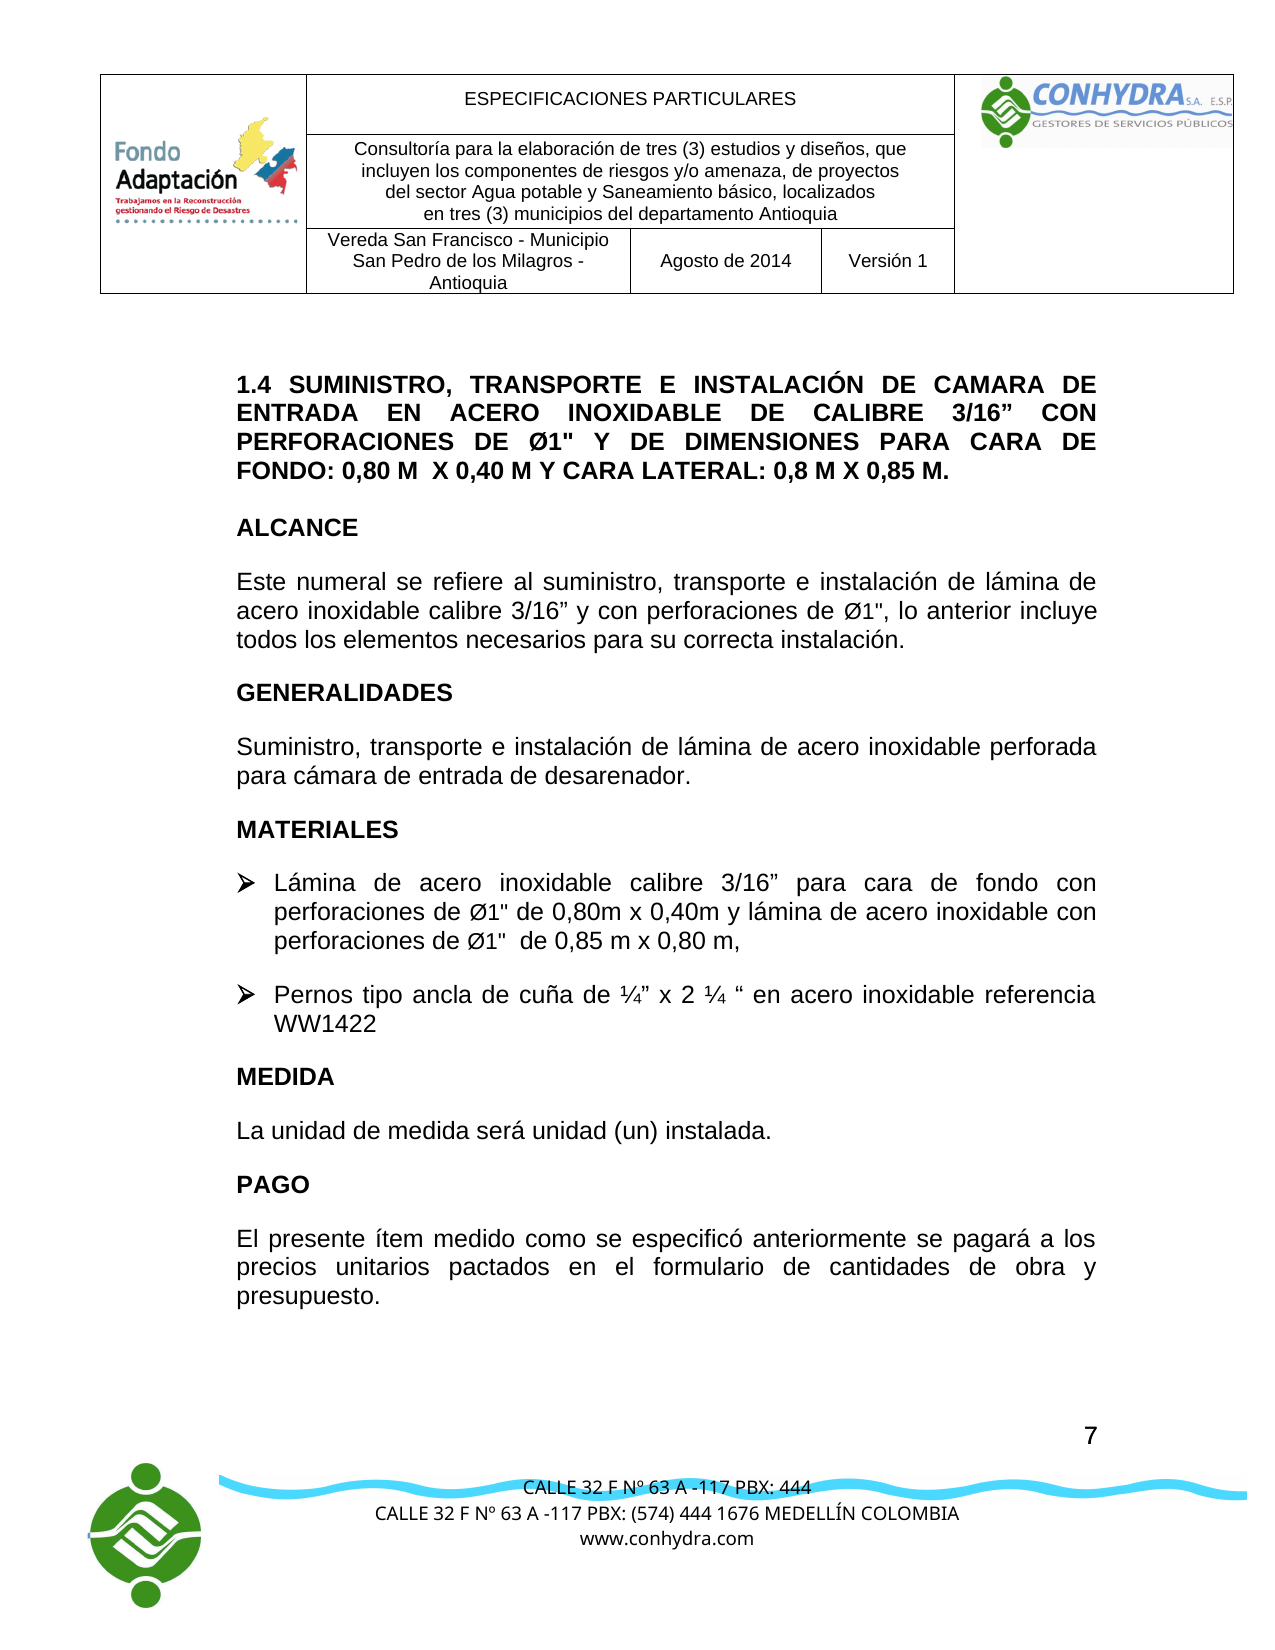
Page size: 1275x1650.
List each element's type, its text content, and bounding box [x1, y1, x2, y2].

text Este numeral se refiere al suministro, transporte e instalación de lámina de acero inoxidable calibre 3/16” y con perforaciones de Ø1", lo anterior incluye todos los elementos necesarios para su correcta instalación. [236, 567, 1098, 653]
picture [115, 111, 298, 224]
text ALCANCE [236, 513, 1098, 542]
text GENERALIDADES [236, 678, 1098, 707]
picture [218, 1475, 1247, 1501]
picture [981, 75, 1233, 148]
subtitle 1.4 SUMINISTRO, TRANSPORTE E INSTALACIÓN DE CAMARA DE ENTRADA EN ACERO INOXIDABLE de calibre 3/16” con perforaciones de Ø1" y de dimensiones para cara de fondo: 0,80 m X 0,40 m Y CARA LATERAL: 0,8 m X 0,85 m. [236, 370, 1098, 485]
list Lámina de acero inoxidable calibre 3/16” para cara de fondo con perforaciones de Ø1" de 0,80m x 0,40m y lámina de acero inoxidable con perforaciones de Ø1" de 0,85 m x 0,80 m, [236, 868, 1098, 955]
text Suministro, transporte e instalación de lámina de acero inoxidable perforada para cámara de entrada de desarenador. [236, 732, 1098, 790]
text PAGO [236, 1170, 1098, 1199]
list Pernos tipo ancla de cuña de ¼” x 2 ¼ “ en acero inoxidable referencia WW1422 [236, 980, 1098, 1037]
text El presente ítem medido como se especificó anteriormente se pagará a los precios unitarios pactados en el formulario de cantidades de obra y presupuesto. [236, 1224, 1098, 1310]
text MEDIDA [236, 1062, 1098, 1091]
text La unidad de medida será unidad (un) instalada. [236, 1116, 1098, 1145]
text MATERIALES [236, 815, 1098, 843]
picture [87, 1457, 201, 1608]
